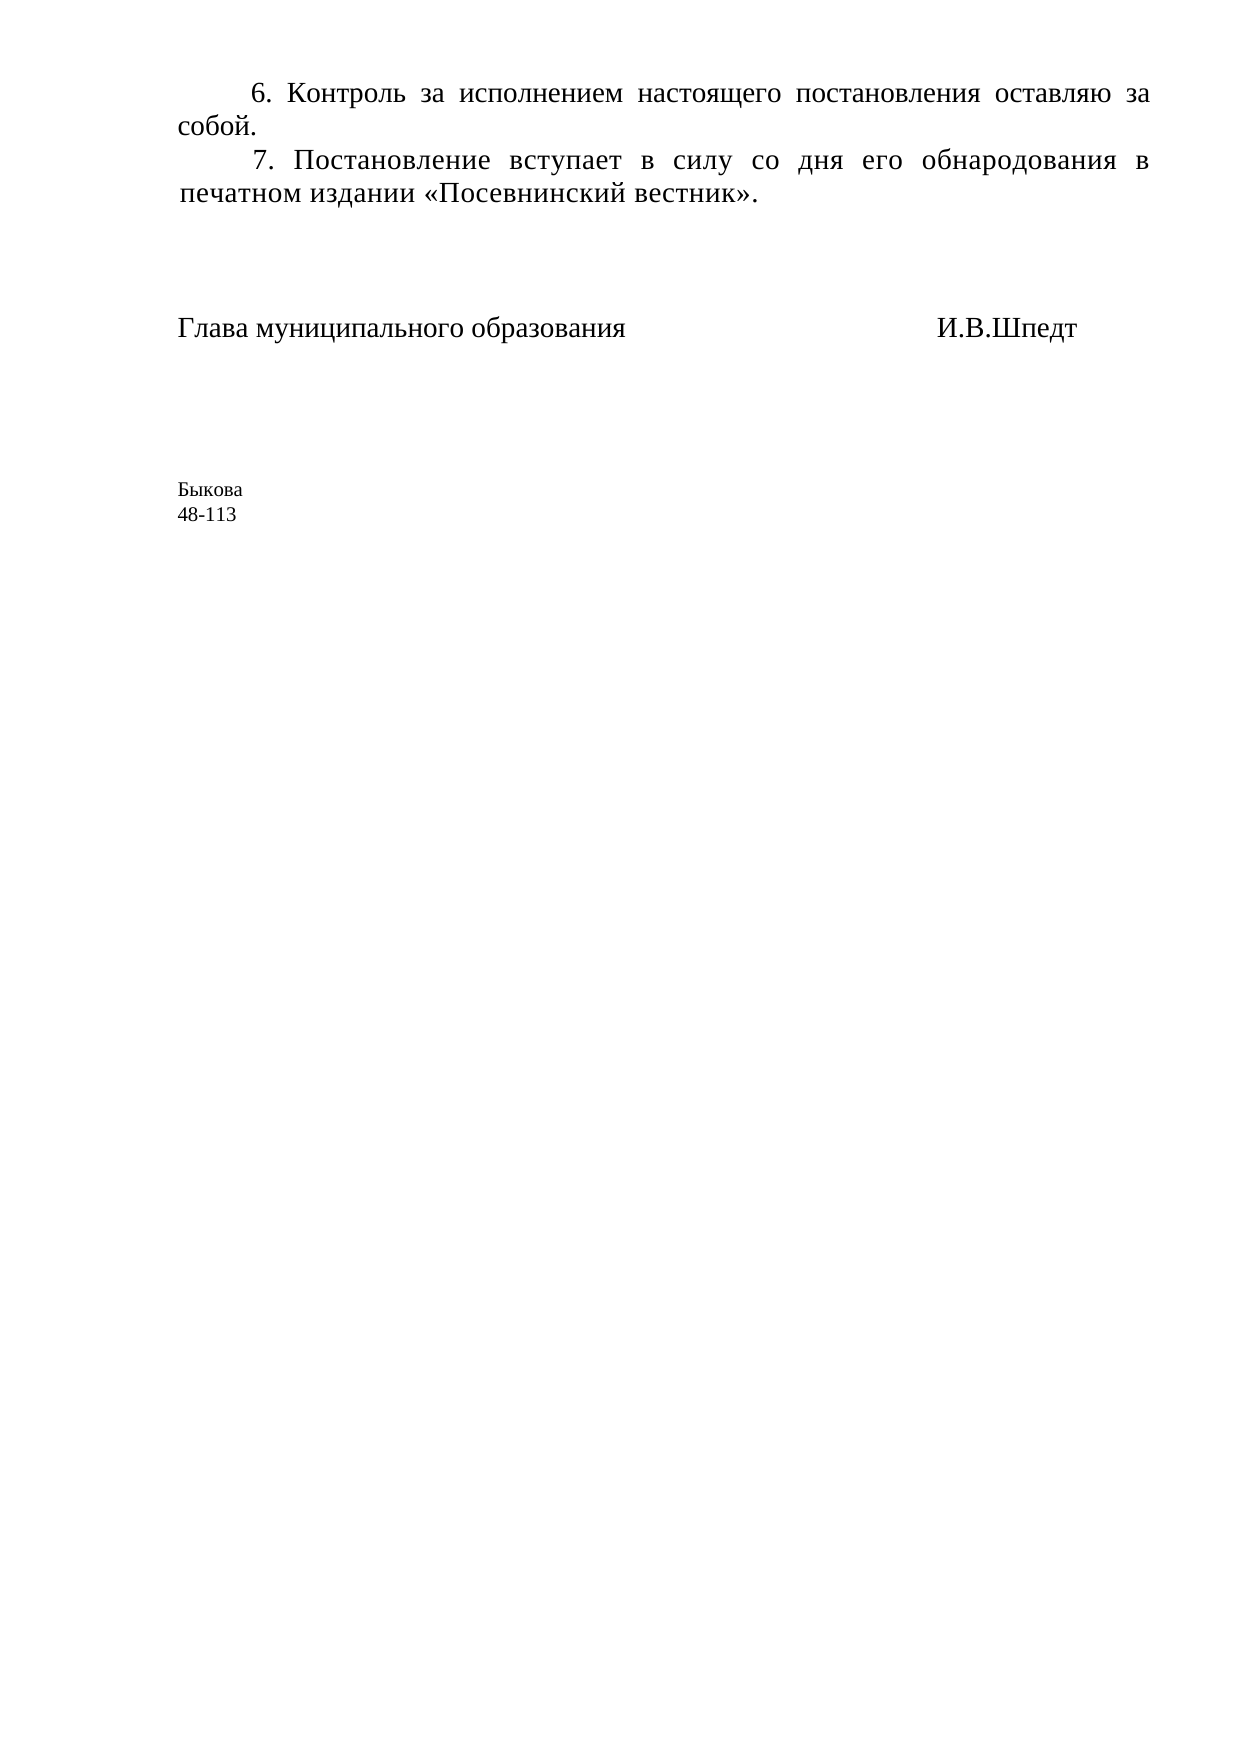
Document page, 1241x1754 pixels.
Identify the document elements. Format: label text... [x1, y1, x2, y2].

text 6. Контроль за исполнением настоящего постановления оставляю за собой. [177, 75, 1152, 142]
text Быкова [177, 477, 1152, 501]
text 48-113 [177, 501, 1152, 526]
text Глава муниципального образования И.В.Шпедт [177, 310, 1152, 343]
text 7. Постановление вступает в силу со дня его обнародования в печатном издании «Посевнинский вестник». [179, 142, 1152, 209]
